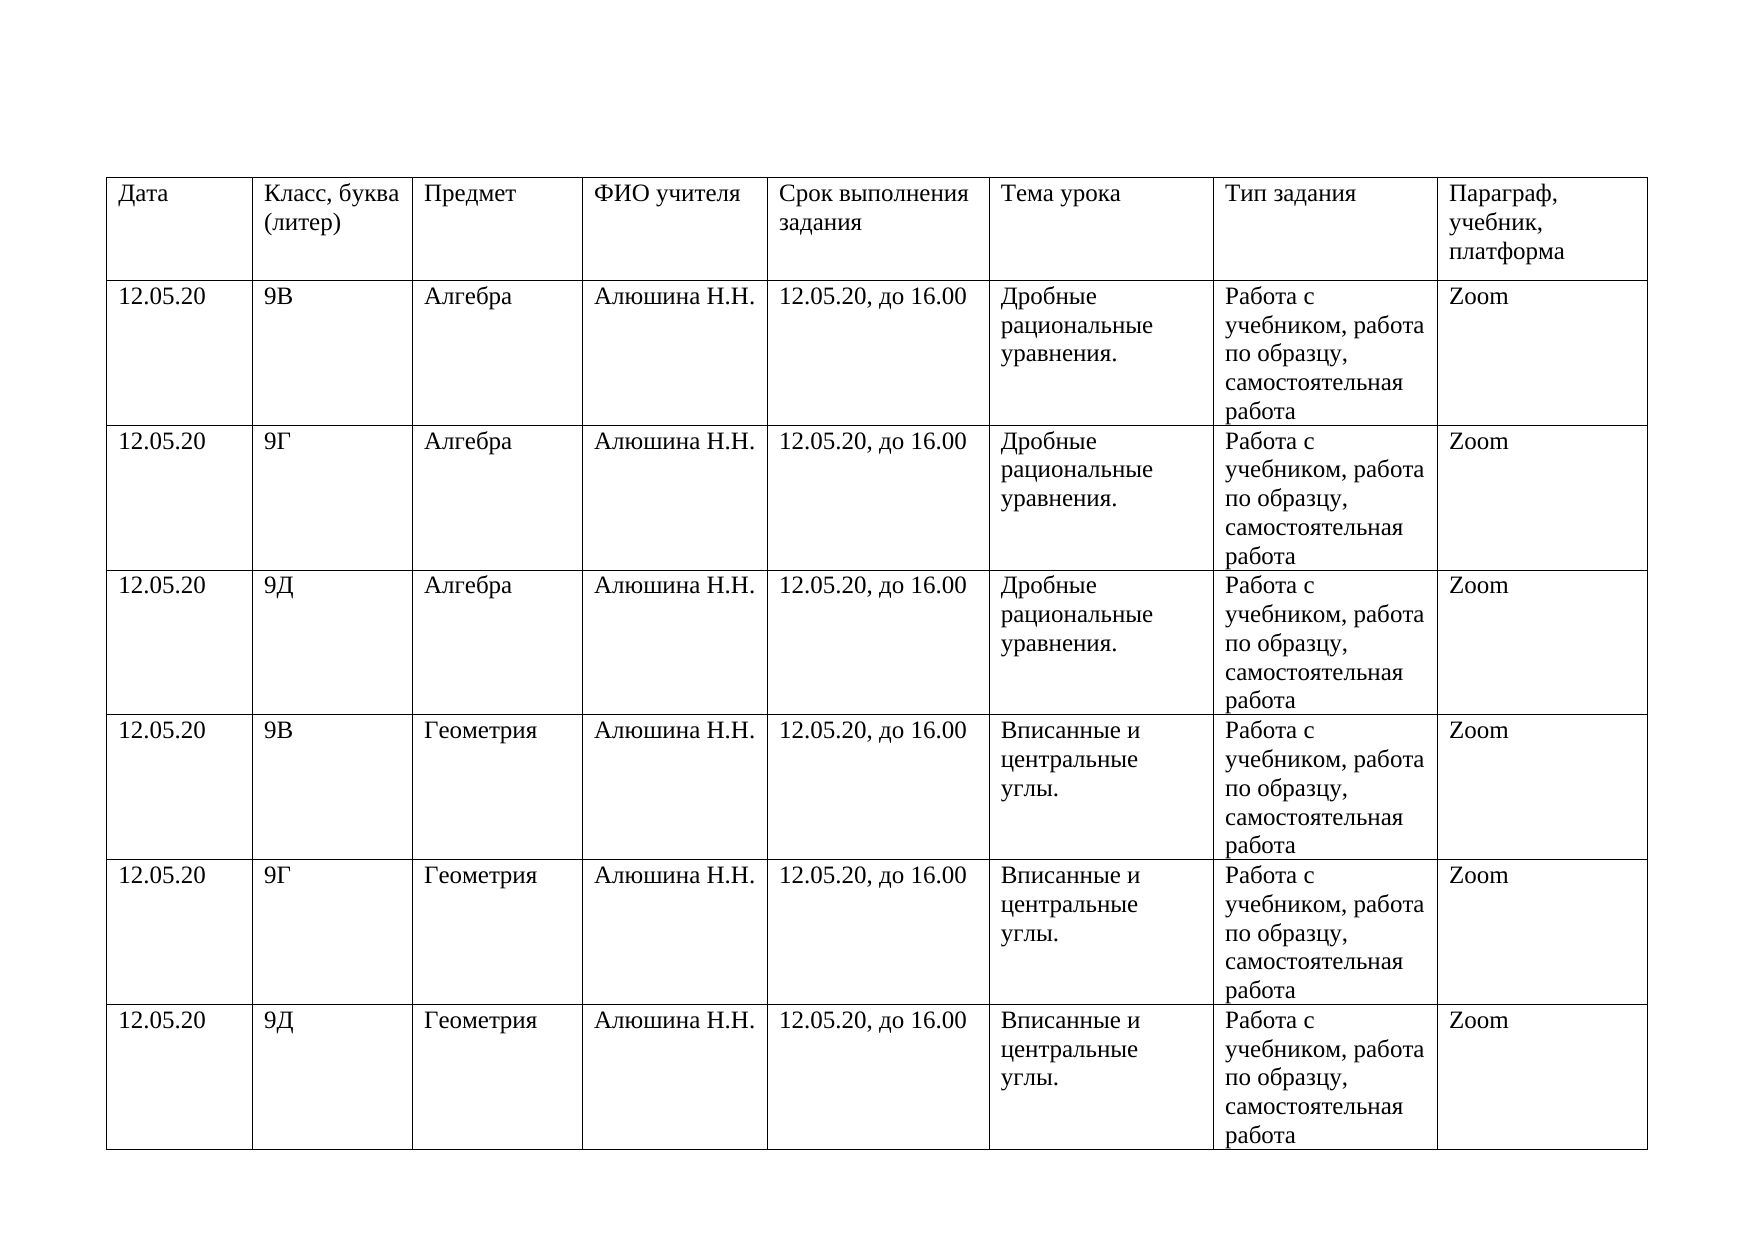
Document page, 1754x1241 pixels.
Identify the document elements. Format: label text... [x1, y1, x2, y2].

table_cell 9Д [253, 571, 412, 714]
table_cell 9Г [253, 426, 412, 569]
table_cell Работа с учебником, работа по образцу, самостоятельная работа [1214, 281, 1437, 425]
table_cell Работа с учебником, работа по образцу, самостоятельная работа [1214, 715, 1437, 859]
table_cell Вписанные и центральные углы. [990, 715, 1213, 859]
table_cell Дробные рациональные уравнения. [990, 426, 1213, 569]
table_cell Работа с учебником, работа по образцу, самостоятельная работа [1214, 571, 1437, 714]
table_cell 12.05.20, до 16.00 [768, 1005, 989, 1149]
table_cell Дробные рациональные уравнения. [990, 281, 1213, 425]
table_header Параграф, учебник, платформа [1438, 178, 1647, 280]
table_cell Zoom [1438, 571, 1647, 714]
table_header Предмет [413, 178, 582, 280]
table_cell Алюшина Н.Н. [583, 715, 767, 859]
table_cell 12.05.20, до 16.00 [768, 281, 989, 425]
table_cell Алгебра [413, 426, 582, 569]
table_cell 9Д [253, 1005, 412, 1149]
table_cell 12.05.20 [107, 281, 252, 425]
table_cell Дробные рациональные уравнения. [990, 571, 1213, 714]
table_cell Алгебра [413, 571, 582, 714]
table_cell 12.05.20, до 16.00 [768, 426, 989, 569]
table_cell 12.05.20 [107, 571, 252, 714]
table_cell 9Г [253, 860, 412, 1004]
table_cell Геометрия [413, 860, 582, 1004]
table_cell 12.05.20, до 16.00 [768, 715, 989, 859]
table_cell Алюшина Н.Н. [583, 860, 767, 1004]
table_cell Алюшина Н.Н. [583, 426, 767, 569]
table_cell 12.05.20, до 16.00 [768, 860, 989, 1004]
table_cell Алюшина Н.Н. [583, 1005, 767, 1149]
table_cell Zoom [1438, 1005, 1647, 1149]
table_cell Zoom [1438, 715, 1647, 859]
table_header Тема урока [990, 178, 1213, 280]
table_cell 12.05.20 [107, 715, 252, 859]
table_cell 12.05.20 [107, 1005, 252, 1149]
table_cell Алюшина Н.Н. [583, 571, 767, 714]
table_cell Zoom [1438, 426, 1647, 569]
table_cell Вписанные и центральные углы. [990, 860, 1213, 1004]
table_cell Zoom [1438, 281, 1647, 425]
table_cell 12.05.20, до 16.00 [768, 571, 989, 714]
table_cell Алгебра [413, 281, 582, 425]
table_header ФИО учителя [583, 178, 767, 280]
table_header Тип задания [1214, 178, 1437, 280]
table_header Класс, буква (литер) [253, 178, 412, 280]
table_cell Геометрия [413, 715, 582, 859]
table_cell 12.05.20 [107, 860, 252, 1004]
table_header Срок выполнения задания [768, 178, 989, 280]
table_cell Алюшина Н.Н. [583, 281, 767, 425]
table_cell Геометрия [413, 1005, 582, 1149]
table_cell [1214, 1005, 1437, 1149]
table_cell 9В [253, 281, 412, 425]
table_cell 9В [253, 715, 412, 859]
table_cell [1214, 860, 1437, 1004]
table_header Дата [107, 178, 252, 280]
table_cell Zoom [1438, 860, 1647, 1004]
table_cell Работа с учебником, работа по образцу, самостоятельная работа [1214, 426, 1437, 569]
table_cell Вписанные и центральные углы. [990, 1005, 1213, 1149]
table_cell 12.05.20 [107, 426, 252, 569]
